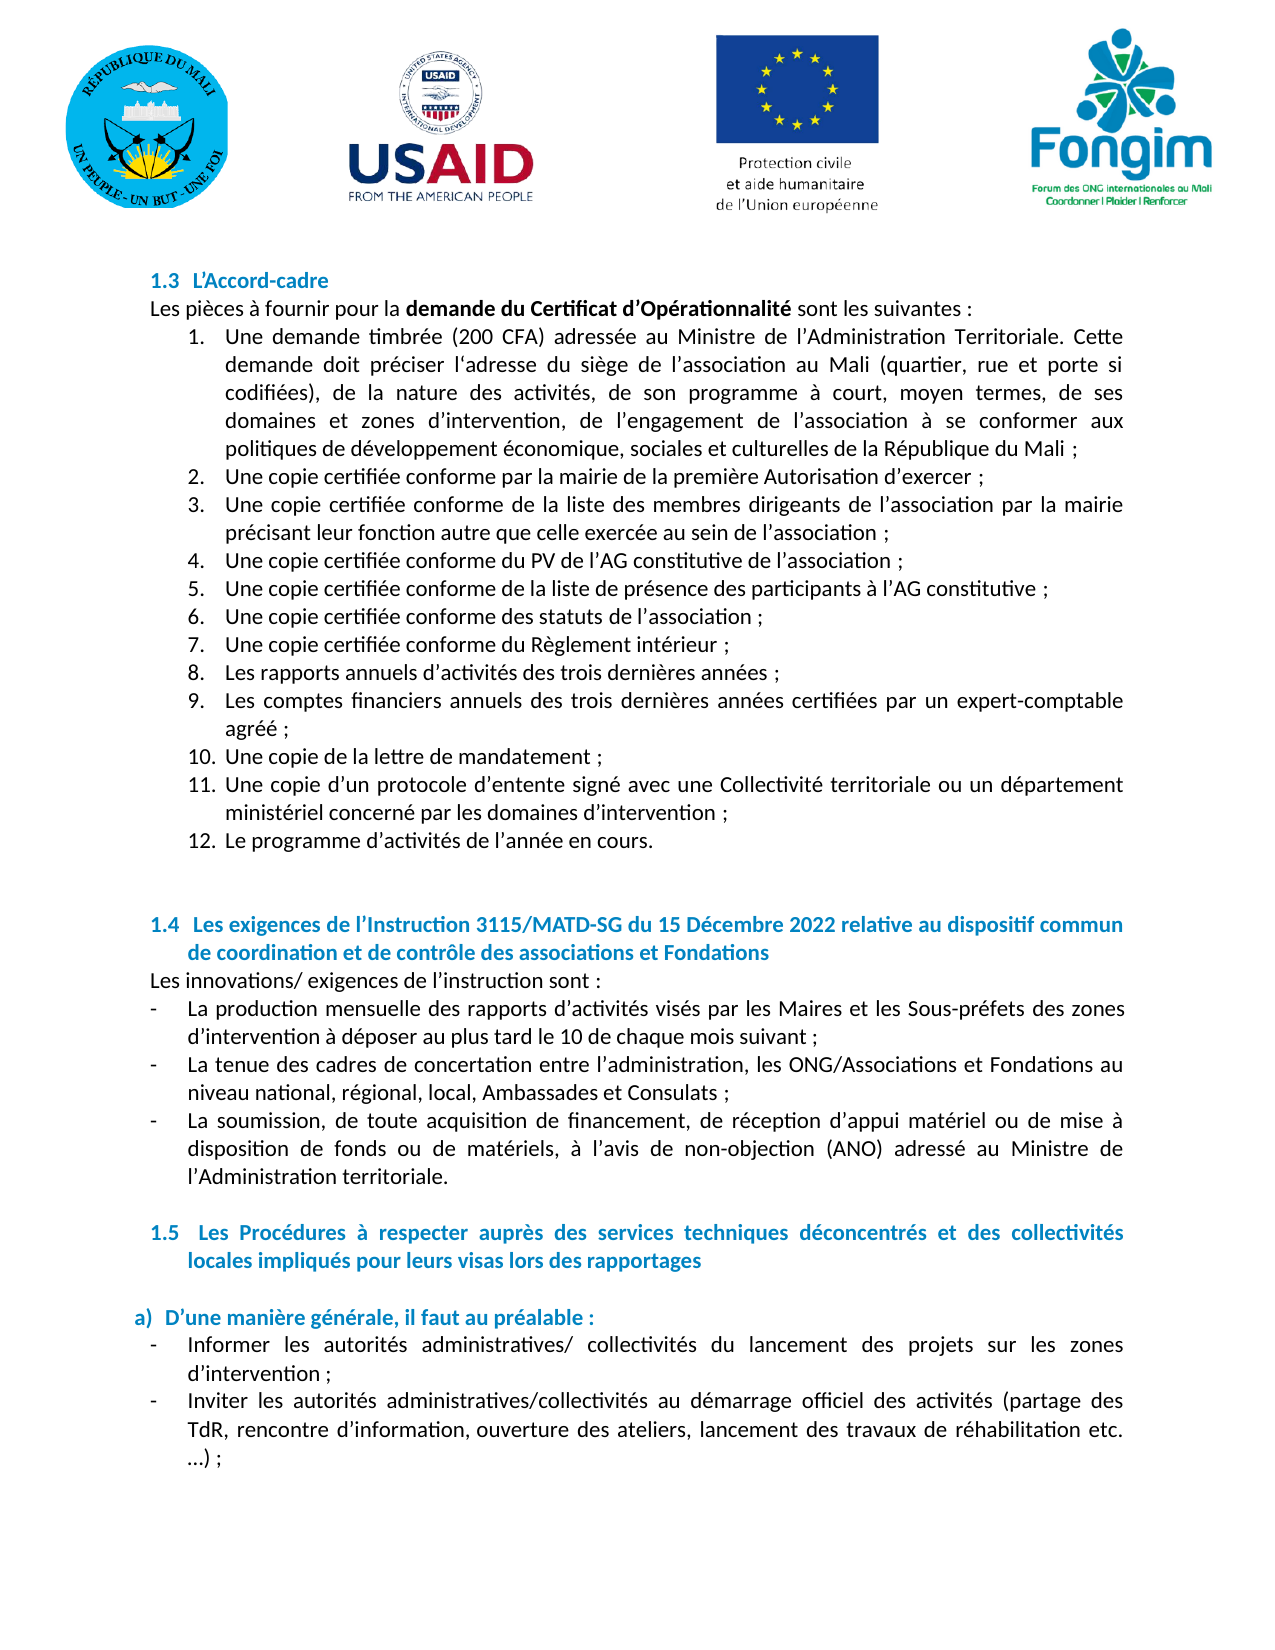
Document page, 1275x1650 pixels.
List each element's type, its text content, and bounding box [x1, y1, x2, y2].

picture [134, 137, 141, 143]
picture [65, 45, 137, 116]
subtitle L’Accord-cadre [150, 266, 1125, 294]
list D’une manière générale, il faut au préalable : [134, 1303, 1125, 1331]
list Une copie de la lettre de mandatement ; [187, 742, 1125, 770]
text Les pièces à fournir pour la demande du Certificat d’Opérationnalité sont les suivantes : [150, 294, 1125, 322]
list Une copie certifiée conforme du Règlement intérieur ; [187, 630, 1125, 658]
list Inviter les autorités administratives/collectivités au démarrage officiel des activités (partage des TdR, rencontre d’information, ouverture des ateliers, lancement des travaux de réhabilitation etc. …) ; [150, 1387, 1125, 1471]
list La production mensuelle des rapports d’activités visés par les Maires et les Sous-préfets des zones d’intervention à déposer au plus tard le 10 de chaque mois suivant ; [150, 994, 1125, 1050]
list Le programme d’activités de l’année en cours. [187, 826, 1125, 854]
picture [177, 158, 228, 208]
picture [701, 24, 899, 221]
list Une copie certifiée conforme du PV de l’AG constitutive de l’association ; [187, 546, 1125, 574]
list Une copie certifiée conforme par la mairie de la première Autorisation d’exercer ; [187, 462, 1125, 490]
list La soumission, de toute acquisition de financement, de réception d’appui matériel ou de mise à disposition de fonds ou de matériels, à l’avis de non-objection (ANO) adressé au Ministre de l’Administration territoriale. [150, 1106, 1125, 1191]
picture [326, 51, 566, 211]
picture [123, 102, 180, 120]
list La tenue des cadres de concertation entre l’administration, les ONG/Associations et Fondations au niveau national, régional, local, Ambassades et Consulats ; [150, 1050, 1125, 1106]
picture [125, 83, 175, 92]
subtitle Les Procédures à respecter auprès des services techniques déconcentrés et des collectivités locales impliqués pour leurs visas lors des rapportages [150, 1218, 1125, 1274]
subtitle Les exigences de l’Instruction 3115/MATD-SG du 15 Décembre 2022 relative au dispositif commun de coordination et de contrôle des associations et Fondations [150, 910, 1125, 966]
list Les comptes financiers annuels des trois dernières années certifiées par un expert-comptable agréé ; [187, 686, 1125, 742]
picture [118, 151, 124, 163]
list Une copie certifiée conforme de la liste des membres dirigeants de l’association par la mairie précisant leur fonction autre que celle exercée au sein de l’association ; [187, 490, 1125, 546]
text Les innovations/ exigences de l’instruction sont : [150, 966, 1125, 994]
picture [161, 45, 228, 99]
picture [65, 141, 121, 208]
list Une copie certifiée conforme de la liste de présence des participants à l’AG constitutive ; [187, 574, 1125, 602]
list Informer les autorités administratives/ collectivités du lancement des projets sur les zones d’intervention ; [150, 1331, 1125, 1387]
picture [123, 145, 176, 178]
list Une demande timbrée (200 CFA) adressée au Ministre de l’Administration Territoriale. Cette demande doit préciser l‘adresse du siège de l’association au Mali (quartier, rue et porte si codifiées), de la nature des activités, de son programme à court, moyen termes, de ses domaines et zones d’intervention, de l’engagement de l’association à se conformer aux politiques de développement économique, sociales et culturelles de la République du Mali ; [187, 322, 1125, 462]
picture [1017, 16, 1226, 214]
list Une copie certifiée conforme des statuts de l’association ; [187, 602, 1125, 630]
list Une copie d’un protocole d’entente signé avec une Collectivité territoriale ou un département ministériel concerné par les domaines d’intervention ; [187, 770, 1125, 826]
list Les rapports annuels d’activités des trois dernières années ; [187, 658, 1125, 686]
